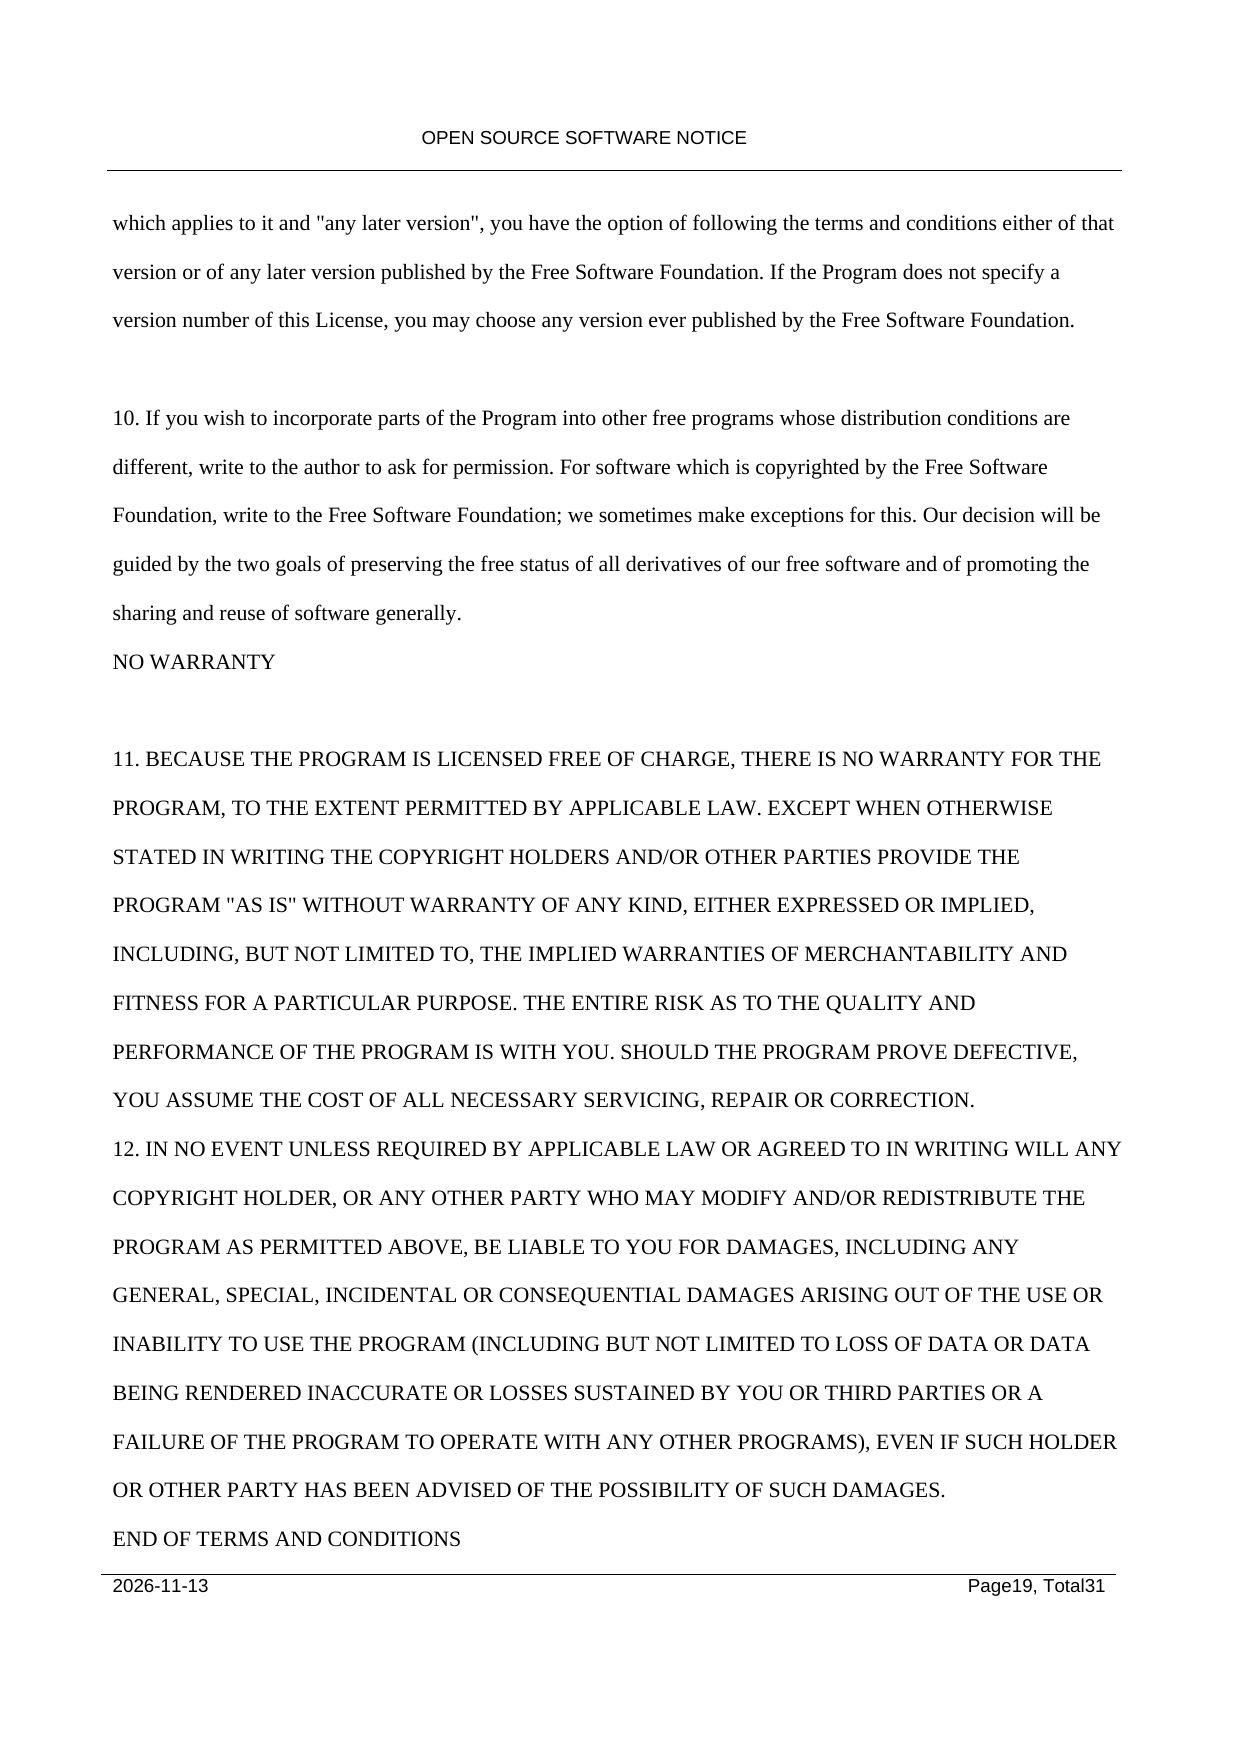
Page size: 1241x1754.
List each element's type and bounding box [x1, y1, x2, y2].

text [112, 206, 1128, 1555]
